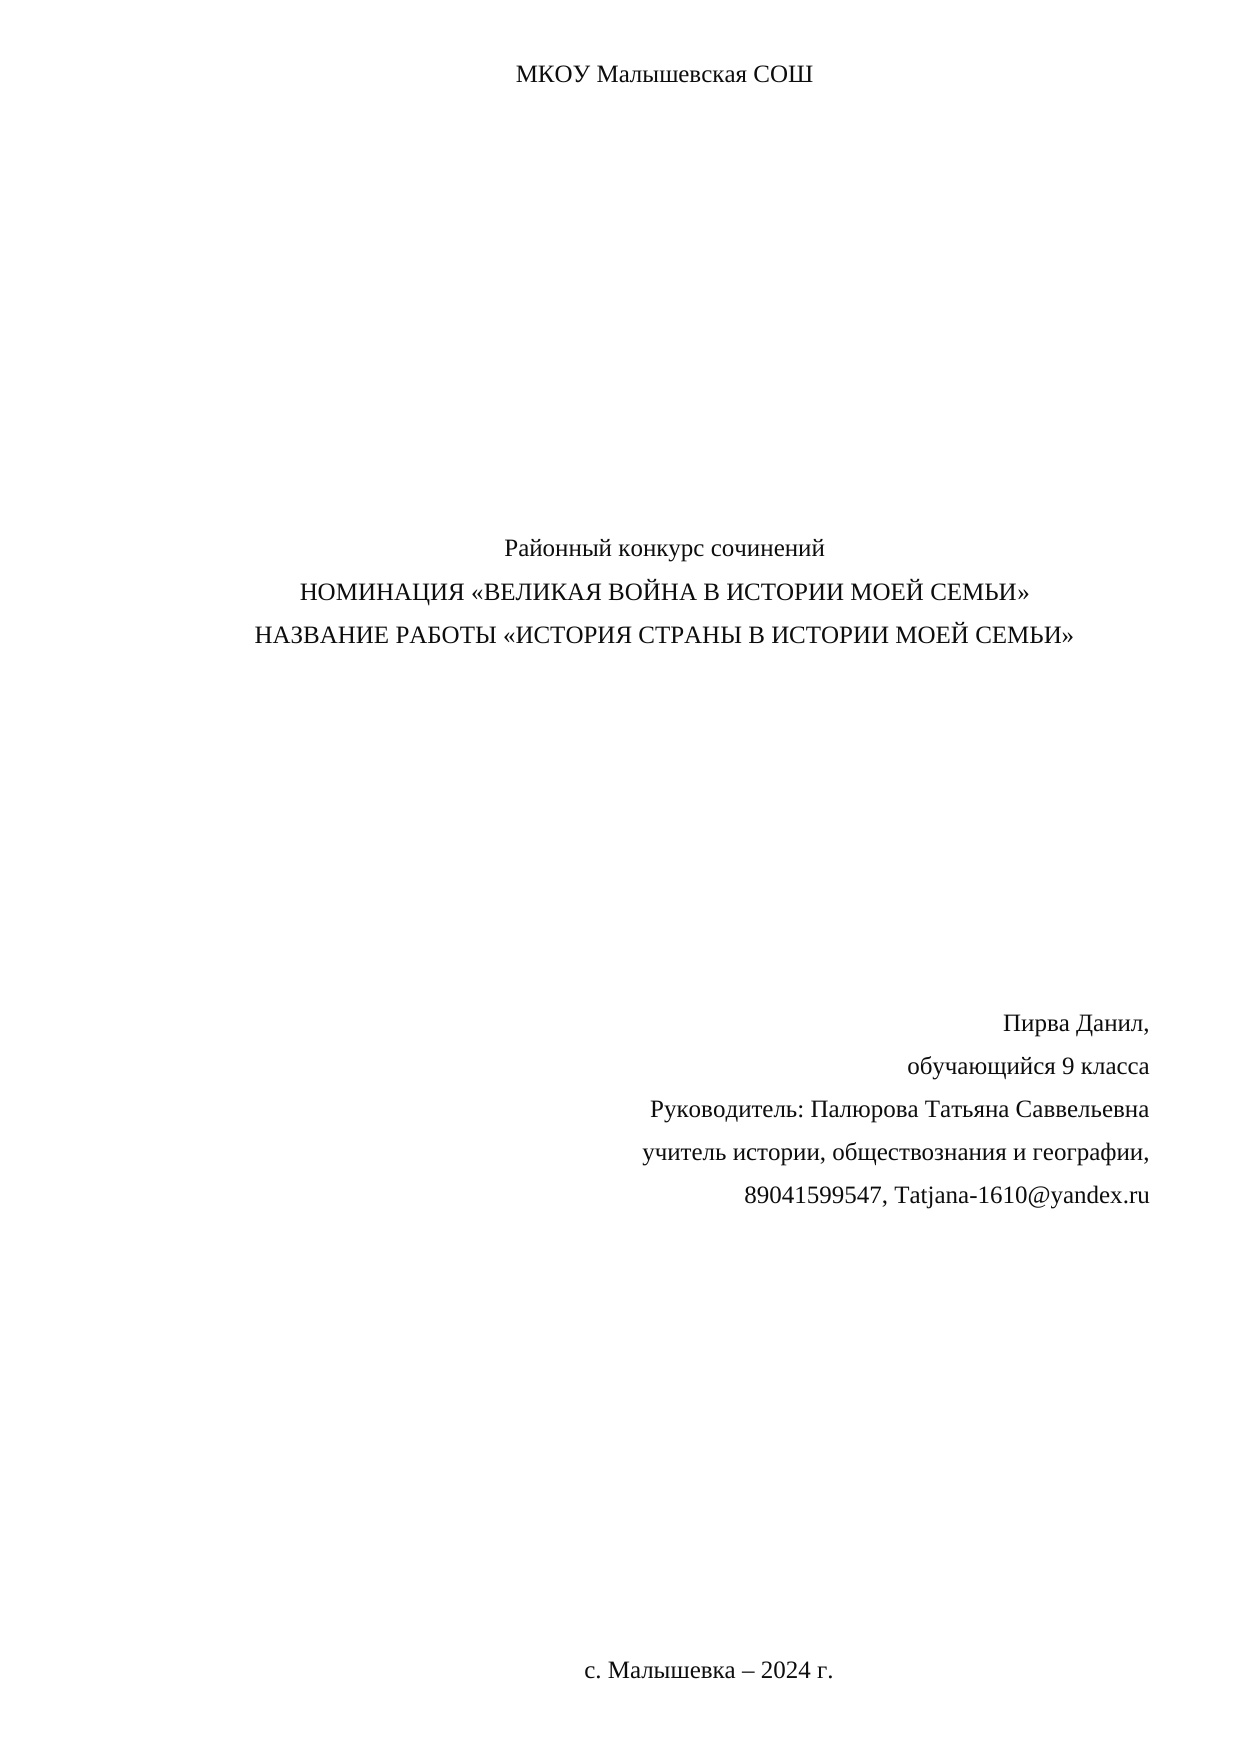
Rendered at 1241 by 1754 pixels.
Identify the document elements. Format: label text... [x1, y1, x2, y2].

text 89041599547, Tatjana-1610@yandex.ru [177, 1180, 1149, 1209]
text Руководитель: Палюрова Татьяна Саввельевна [494, 1094, 1149, 1123]
text обучающийся 9 класса [177, 1051, 1149, 1080]
text МКОУ Малышевская СОШ [177, 59, 1152, 88]
text Районный конкурс сочинений [177, 533, 1152, 562]
text НОМИНАЦИЯ «ВЕЛИКАЯ ВОЙНА В ИСТОРИИ МОЕЙ СЕМЬИ» [177, 577, 1152, 605]
text Пирва Данил, [494, 1008, 1149, 1037]
text с. Малышевка – 2024 г. [177, 1655, 1152, 1683]
text НАЗВАНИЕ РАБОТЫ «ИСТОРИЯ СТРАНЫ В ИСТОРИИ МОЕЙ СЕМЬИ» [177, 620, 1152, 648]
text учитель истории, обществознания и географии, [494, 1137, 1149, 1166]
